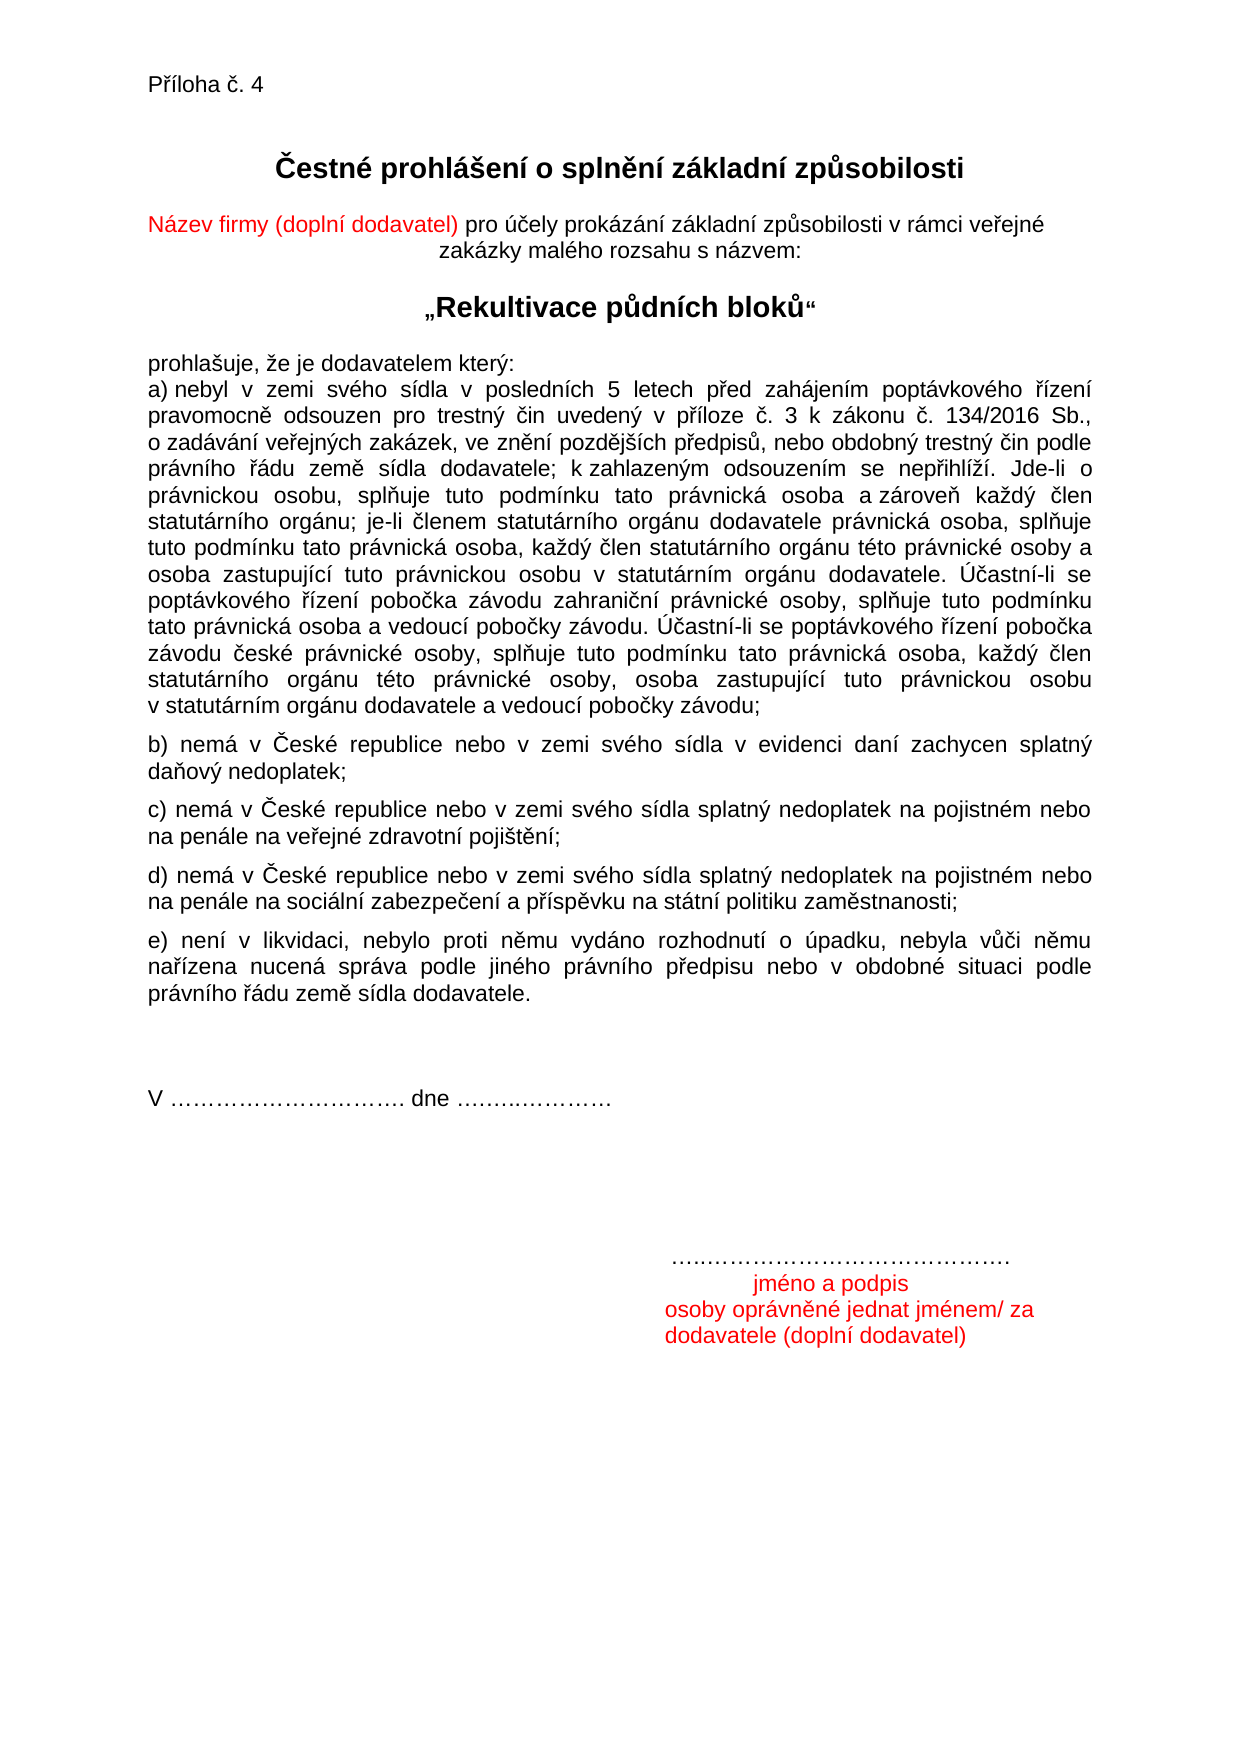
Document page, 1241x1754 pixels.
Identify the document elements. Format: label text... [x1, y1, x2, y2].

text jméno a podpis [590, 1269, 1093, 1296]
text zakázky malého rozsahu s názvem: [148, 237, 1093, 263]
text Čestné prohlášení o splnění základní způsobilosti [148, 151, 1093, 184]
text prohlašuje, že je dodavatelem který: [148, 350, 1093, 376]
text e) není v likvidaci, nebylo proti němu vydáno rozhodnutí o úpadku, nebyla vůči němu nařízena nucená správa podle jiného právního předpisu nebo v obdobné situaci podle právního řádu země sídla dodavatele. [148, 927, 1093, 1006]
text V …………………………. dne ….…..………… [148, 1085, 1093, 1111]
text osoby oprávněné jednat jménem/ za dodavatele (doplní dodavatel) [664, 1296, 1093, 1348]
text …..…………………………………. [664, 1243, 1093, 1269]
text d) nemá v České republice nebo v zemi svého sídla splatný nedoplatek na pojistném nebo na penále na sociální zabezpečení a příspěvku na státní politiku zaměstnanosti; [148, 862, 1093, 914]
text Název firmy (doplní dodavatel) pro účely prokázání základní způsobilosti v rámci veřejné [148, 211, 1093, 237]
text „Rekultivace půdních bloků“ [148, 290, 1093, 323]
text b) nemá v České republice nebo v zemi svého sídla v evidenci daní zachycen splatný daňový nedoplatek; [148, 731, 1093, 784]
text a) nebyl v zemi svého sídla v posledních 5 letech před zahájením poptávkového řízení pravomocně odsouzen pro trestný čin uvedený v příloze č. 3 k zákonu č. 134/2016 Sb., o zadávání veřejných zakázek, ve znění pozdějších předpisů, nebo obdobný trestný čin podle právního řádu země sídla dodavatele; k zahlazeným odsouzením se nepřihlíží. Jde-li o právnickou osobu, splňuje tuto podmínku tato právnická osoba a zároveň každý člen statutárního orgánu; je-li členem statutárního orgánu dodavatele právnická osoba, splňuje tuto podmínku tato právnická osoba, každý člen statutárního orgánu této právnické osoby a osoba zastupující tuto právnickou osobu v statutárním orgánu dodavatele. Účastní-li se poptávkového řízení pobočka závodu zahraniční právnické osoby, splňuje tuto podmínku tato právnická osoba a vedoucí pobočky závodu. Účastní-li se poptávkového řízení pobočka závodu české právnické osoby, splňuje tuto podmínku tato právnická osoba, každý člen statutárního orgánu této právnické osoby, osoba zastupující tuto právnickou osobu v statutárním orgánu dodavatele a vedoucí pobočky závodu; [148, 376, 1093, 719]
text c) nemá v České republice nebo v zemi svého sídla splatný nedoplatek na pojistném nebo na penále na veřejné zdravotní pojištění; [148, 796, 1093, 849]
